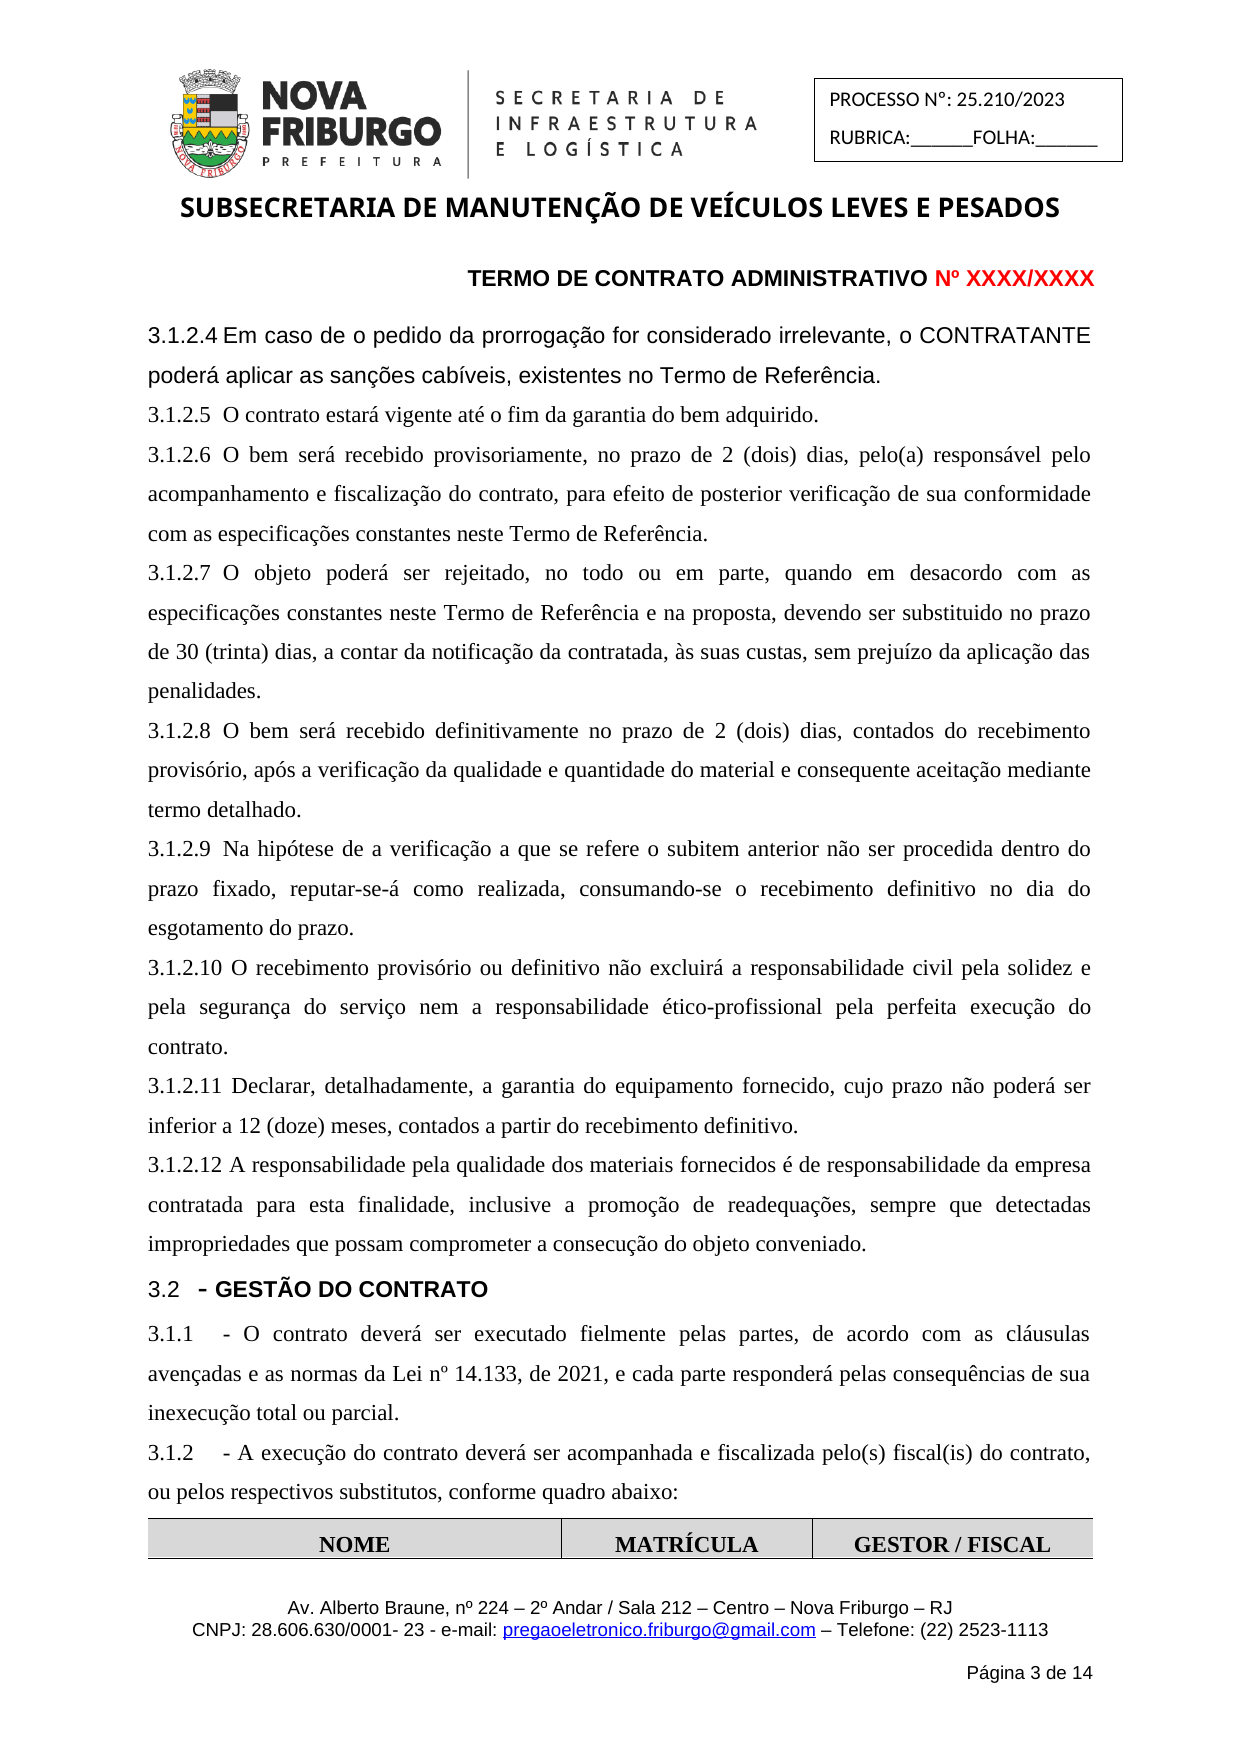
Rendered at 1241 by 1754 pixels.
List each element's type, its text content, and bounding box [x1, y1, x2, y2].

list - GESTÃO DO CONTRATO [148, 1270, 1092, 1303]
list O contrato estará vigente até o fim da garantia do bem adquirido. [148, 401, 1092, 428]
list A responsabilidade pela qualidade dos materiais fornecidos é de responsabilidade da empresa contratada para esta finalidade, inclusive a promoção de readequações, sempre que detectadas impropriedades que possam comprometer a consecução do objeto conveniado. [148, 1151, 1092, 1257]
table_header MATRÍCULA [562, 1519, 812, 1557]
list O objeto poderá ser rejeitado, no todo ou em parte, quando em desacordo com as especificações constantes neste Termo de Referência e na proposta, devendo ser substituido no prazo de 30 (trinta) dias, a contar da notificação da contratada, às suas custas, sem prejuízo da aplicação das penalidades. [148, 559, 1092, 704]
list O bem será recebido definitivamente no prazo de 2 (dois) dias, contados do recebimento provisório, após a verificação da qualidade e quantidade do material e consequente aceitação mediante termo detalhado. [148, 717, 1092, 822]
list - O contrato deverá ser executado fielmente pelas partes, de acordo com as cláusulas avençadas e as normas da Lei nº 14.133, de 2021, e cada parte responderá pelas consequências de sua inexecução total ou parcial. [148, 1320, 1092, 1425]
list Declarar, detalhadamente, a garantia do equipamento fornecido, cujo prazo não poderá ser inferior a 12 (doze) meses, contados a partir do recebimento definitivo. [148, 1072, 1092, 1138]
list O bem será recebido provisoriamente, no prazo de 2 (dois) dias, pelo(a) responsável pelo acompanhamento e fiscalização do contrato, para efeito de posterior verificação de sua conformidade com as especificações constantes neste Termo de Referência. [148, 441, 1092, 546]
list Em caso de o pedido da prorrogação for considerado irrelevante, o CONTRATANTE poderá aplicar as sanções cabíveis, existentes no Termo de Referência. [148, 322, 1092, 388]
table_header NOME [148, 1519, 561, 1557]
list Na hipótese de a verificação a que se refere o subitem anterior não ser procedida dentro do prazo fixado, reputar-se-á como realizada, consumando-se o recebimento definitivo no dia do esgotamento do prazo. [148, 836, 1092, 941]
list O recebimento provisório ou definitivo não excluirá a responsabilidade civil pela solidez e pela segurança do serviço nem a responsabilidade ético-profissional pela perfeita execução do contrato. [148, 954, 1092, 1059]
list - A execução do contrato deverá ser acompanhada e fiscalizada pelo(s) fiscal(is) do contrato, ou pelos respectivos substitutos, conforme quadro abaixo: [148, 1438, 1092, 1504]
table_header GESTOR / FISCAL [813, 1519, 1093, 1557]
picture [147, 44, 787, 189]
